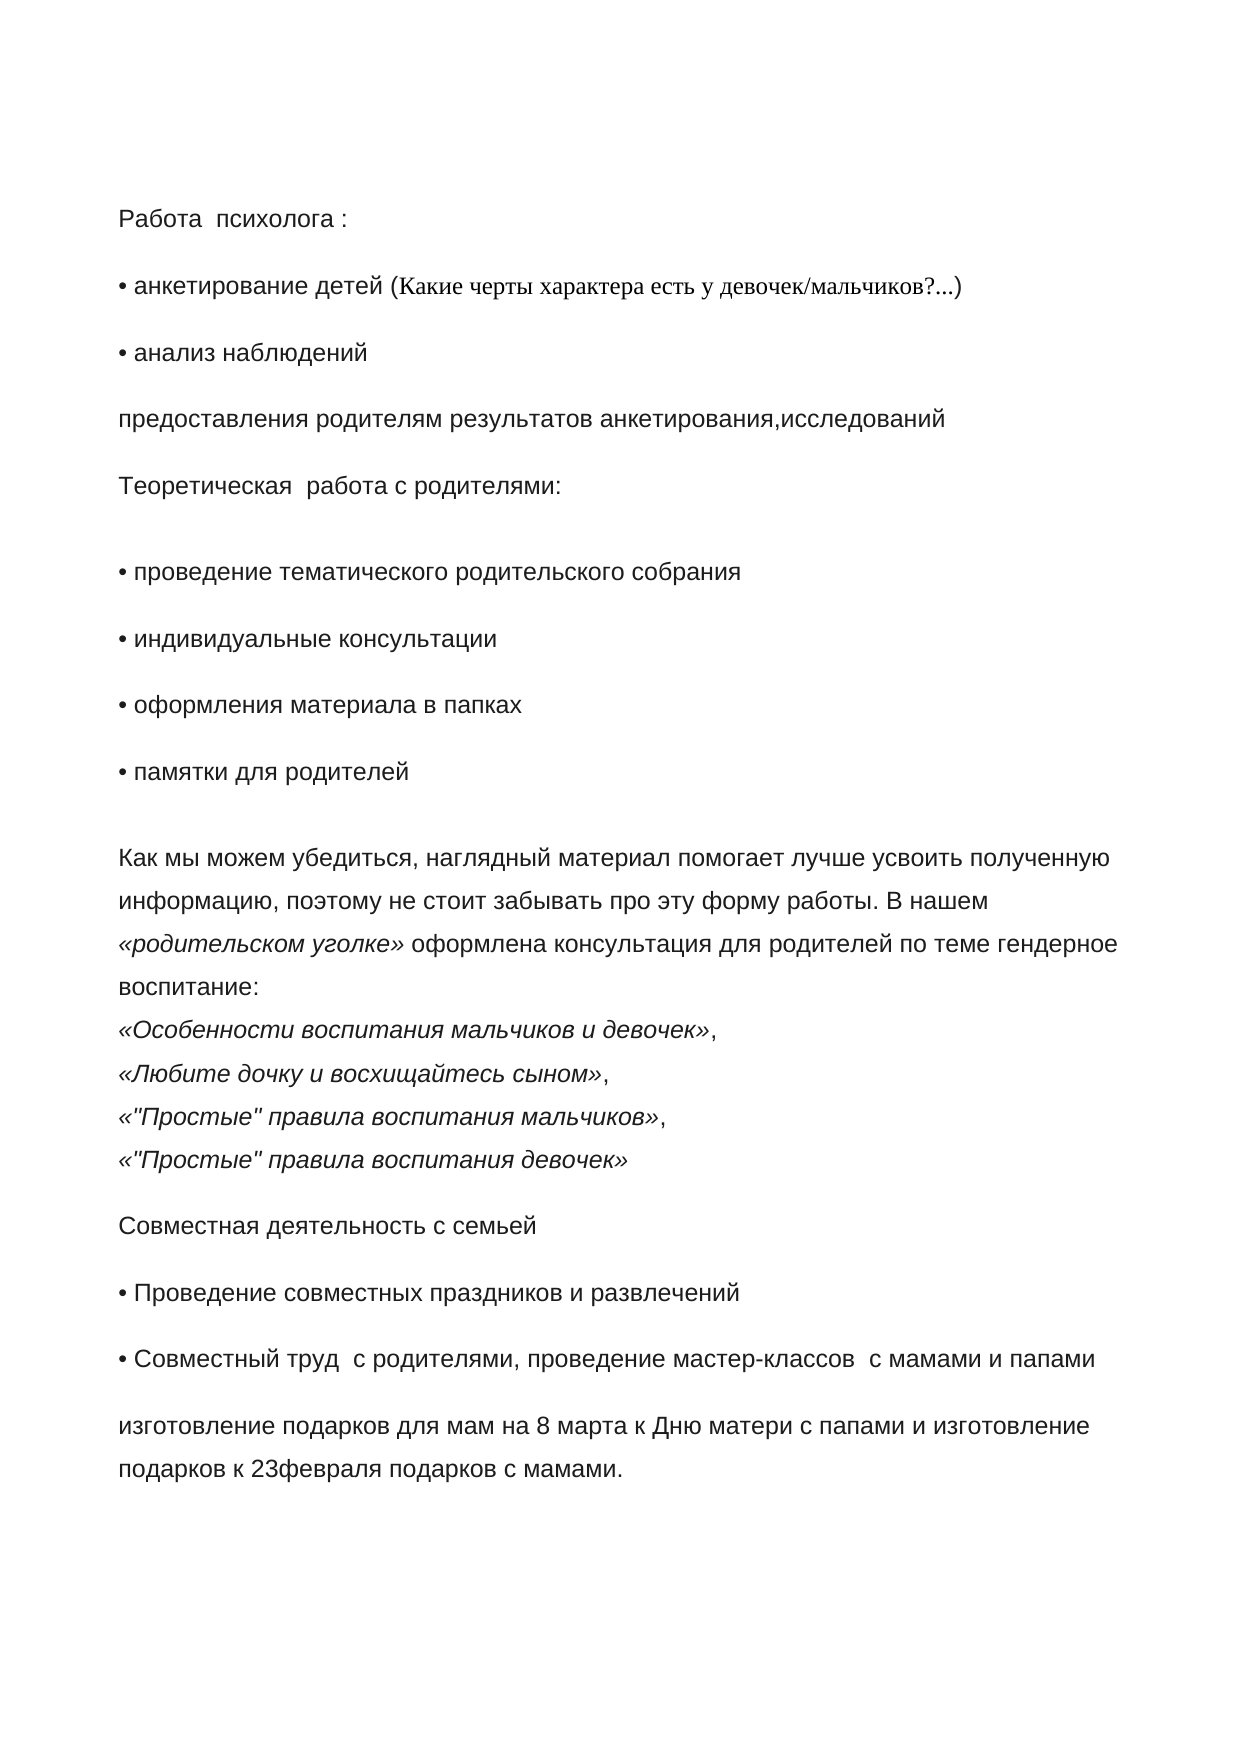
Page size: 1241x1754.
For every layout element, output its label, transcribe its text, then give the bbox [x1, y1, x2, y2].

text • анкетирование детей (Какие черты характера есть у девочек/мальчиков?...) [118, 271, 1122, 300]
text • оформления материала в папках [118, 690, 1122, 719]
text • индивидуальные консультации [118, 623, 1122, 652]
text «Особенности воспитания мальчиков и девочек», [118, 1015, 1122, 1044]
text Работа психолога : [118, 204, 1122, 233]
text • памятки для родителей [118, 757, 1122, 785]
text Теоретическая работа с родителями: [118, 471, 1122, 499]
text • Проведение совместных праздников и развлечений [118, 1278, 1122, 1307]
text «"Простые" правила воспитания девочек» [118, 1145, 1122, 1173]
text • проведение тематического родительского собрания [118, 557, 1122, 586]
text Совместная деятельность с семьей [118, 1211, 1122, 1240]
text • анализ наблюдений [118, 338, 1122, 366]
text «Любите дочку и восхищайтесь сыном», [118, 1058, 1122, 1087]
text Как мы можем убедиться, наглядный материал помогает лучше усвоить полученную информацию, поэтому не стоит забывать про эту форму работы. В нашем «родительском уголке» оформлена консультация для родителей по теме гендерное воспитание: [118, 843, 1122, 1001]
text «"Простые" правила воспитания мальчиков», [118, 1102, 1122, 1130]
text • Совместный труд с родителями, проведение мастер-классов с мамами и папами [118, 1344, 1122, 1373]
text изготовление подарков для мам на 8 марта к Дню матери с папами и изготовление подарков к 23февраля подарков с мамами. [118, 1411, 1122, 1483]
text предоставления родителям результатов анкетирования,исследований [118, 404, 1122, 433]
